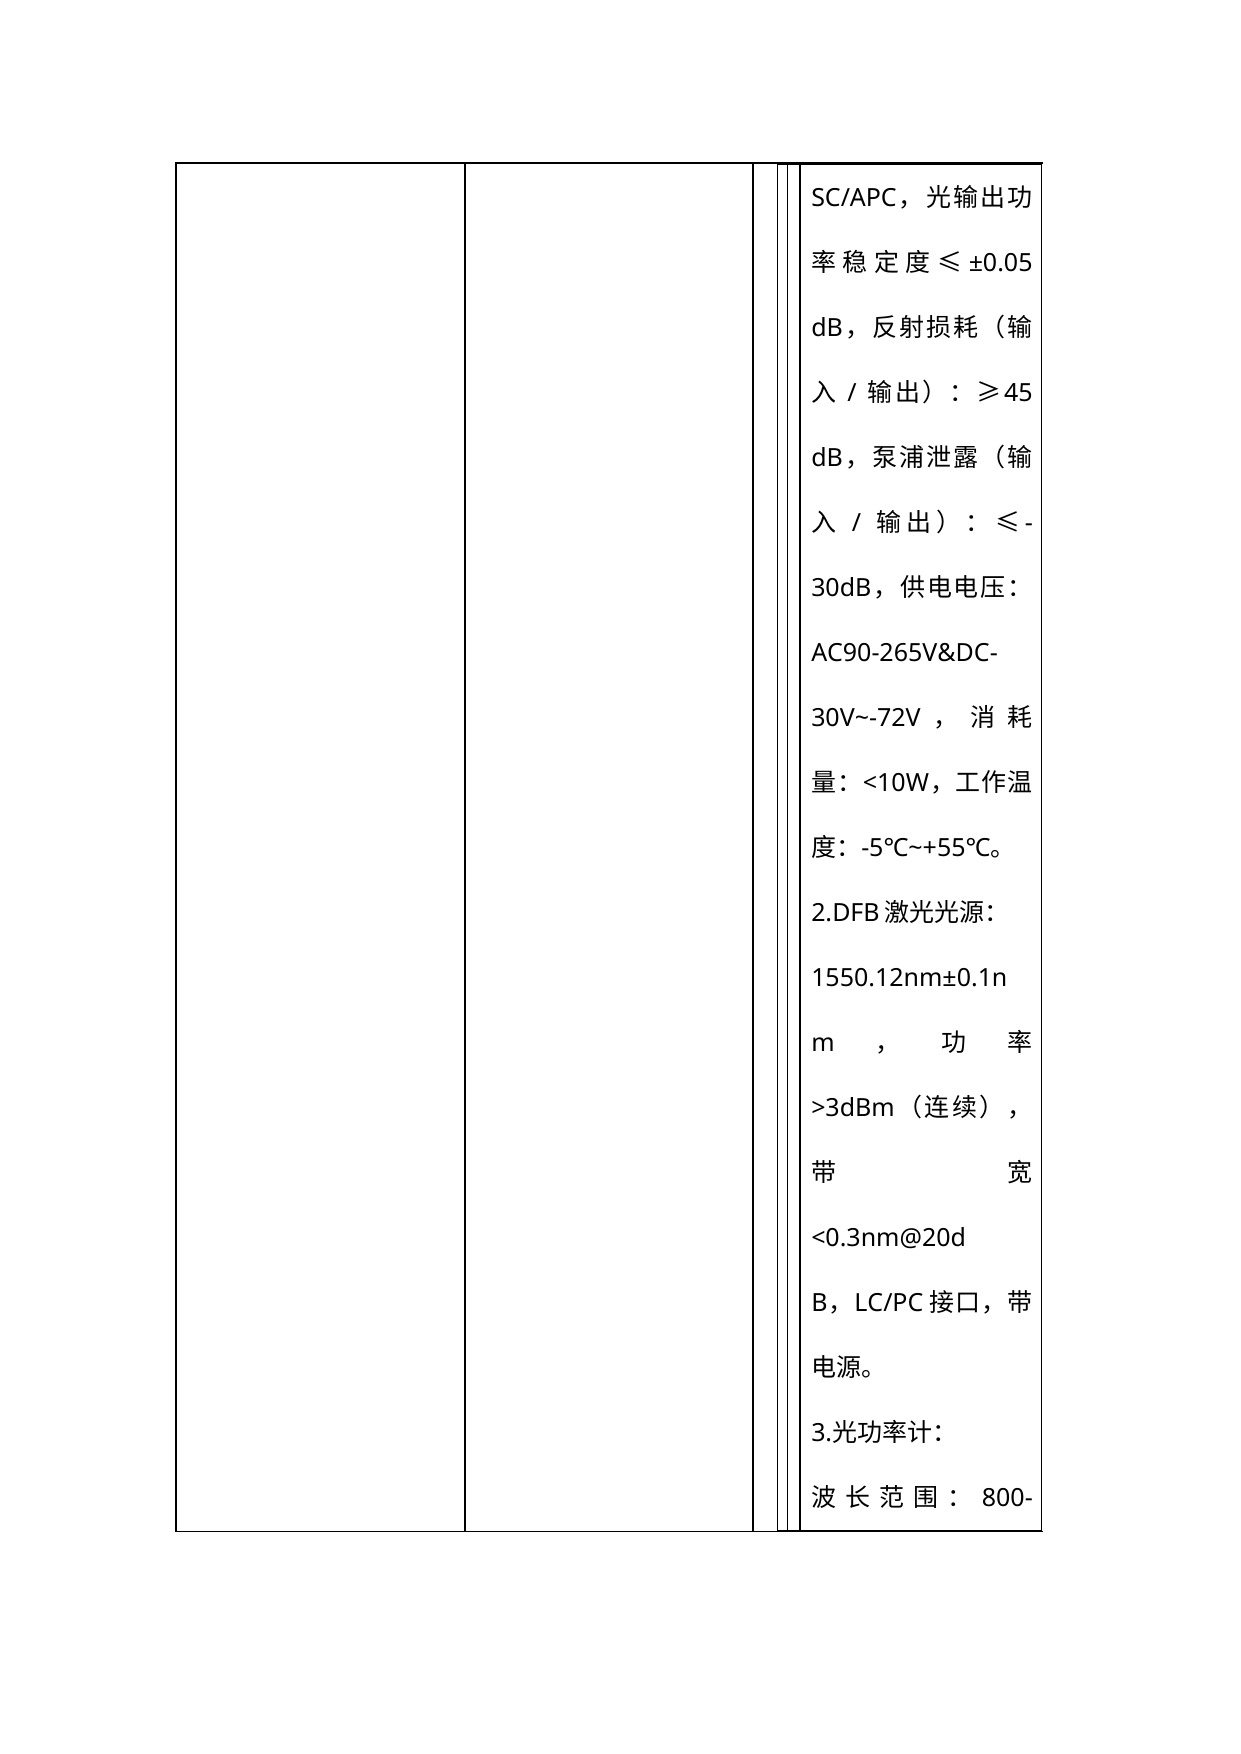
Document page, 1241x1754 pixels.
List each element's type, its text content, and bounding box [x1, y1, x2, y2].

table_cell 1 [466, 164, 752, 1531]
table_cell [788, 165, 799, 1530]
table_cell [754, 164, 777, 1531]
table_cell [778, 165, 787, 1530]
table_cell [801, 165, 1041, 1530]
table_cell [177, 164, 464, 1531]
